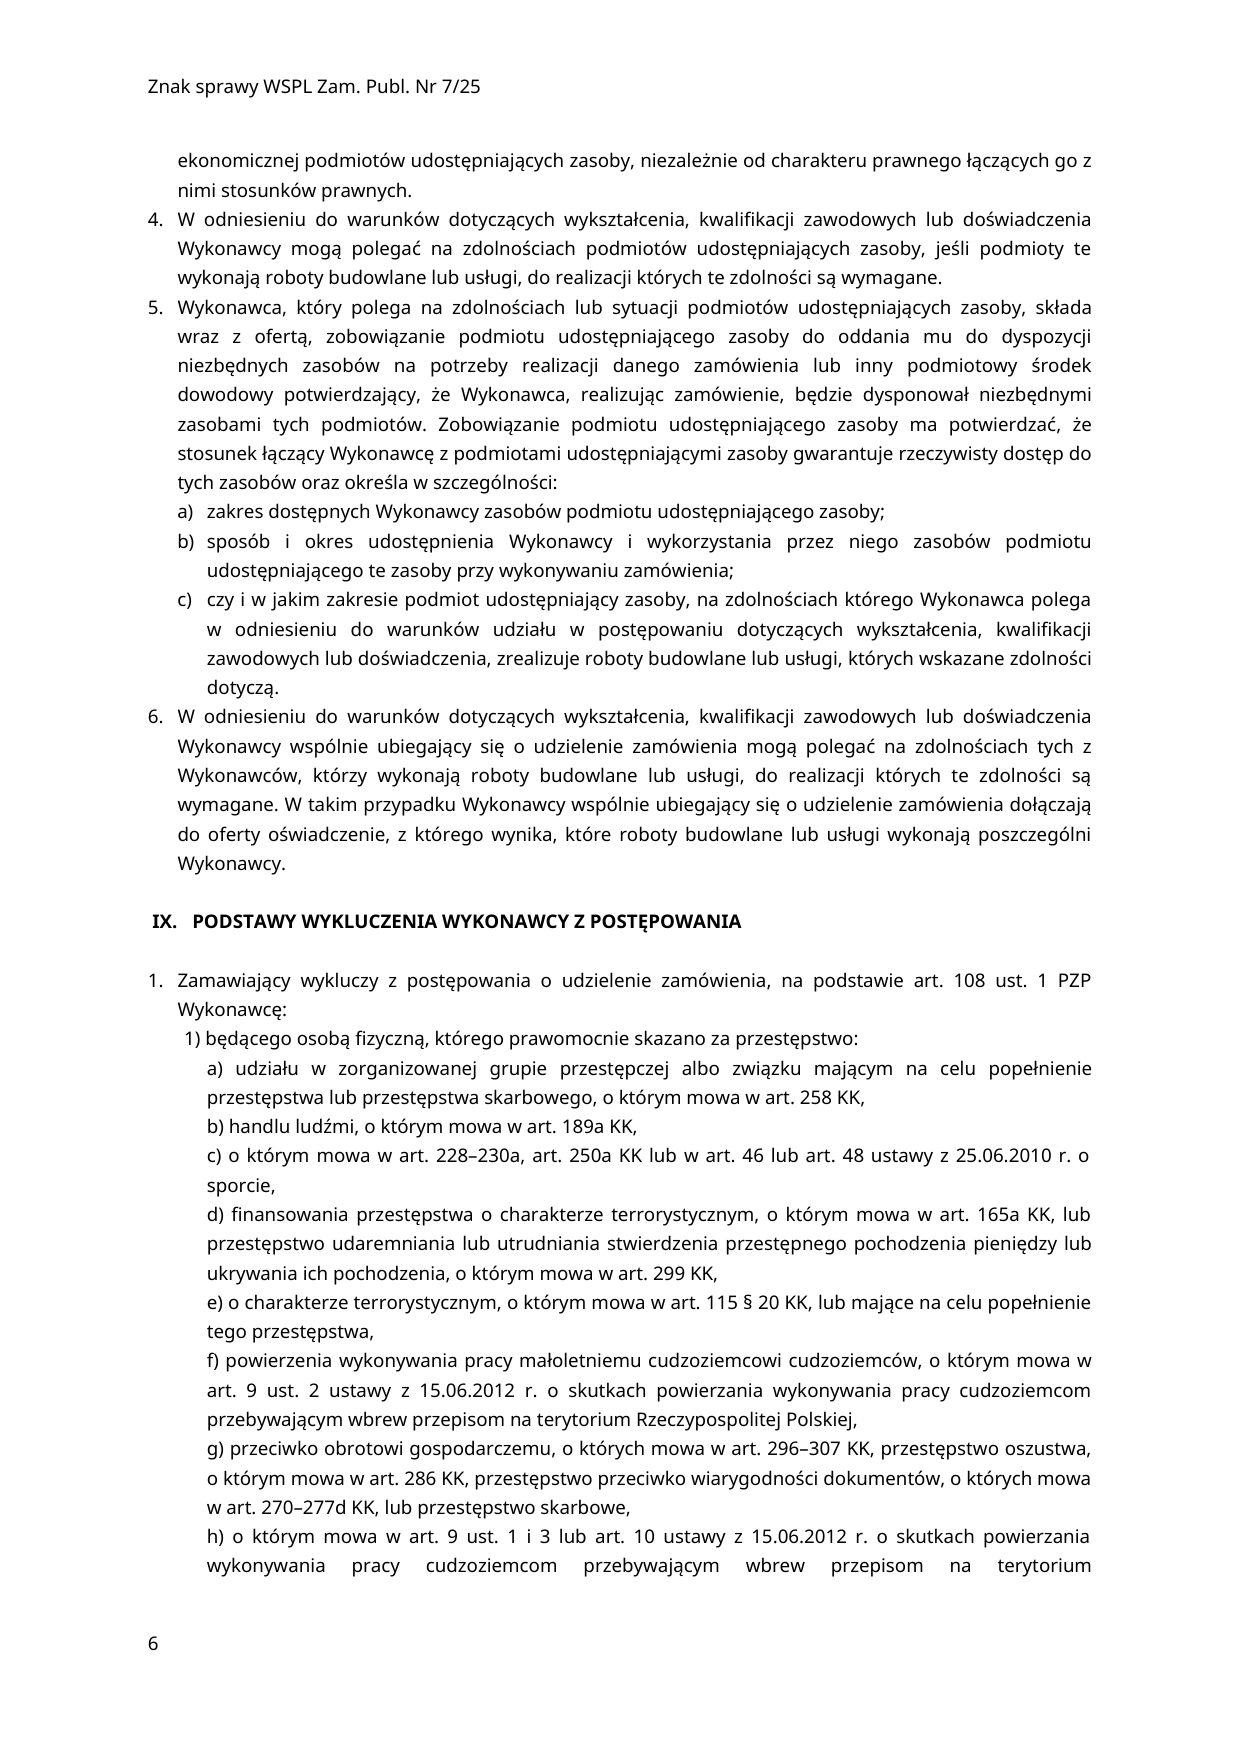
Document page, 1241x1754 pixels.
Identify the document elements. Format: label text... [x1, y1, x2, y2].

text g) przeciwko obrotowi gospodarczemu, o których mowa w art. 296–307 KK, przestępstwo oszustwa, o którym mowa w art. 286 KK, przestępstwo przeciwko wiarygodności dokumentów, o których mowa w art. 270–277d KK, lub przestępstwo skarbowe, [207, 1436, 1093, 1519]
text f) powierzenia wykonywania pracy małoletniemu cudzoziemcowi cudzoziemców, o którym mowa w art. 9 ust. 2 ustawy z 15.06.2012 r. o skutkach powierzania wykonywania pracy cudzoziemcom przebywającym wbrew przepisom na terytorium Rzeczypospolitej Polskiej, [207, 1348, 1093, 1432]
list sposób i okres udostępnienia Wykonawcy i wykorzystania przez niego zasobów podmiotu udostępniającego te zasoby przy wykonywaniu zamówienia; [177, 528, 1093, 583]
list PODSTAWY WYKLUCZENIA WYKONAWCY Z POSTĘPOWANIA [177, 909, 1093, 934]
list W odniesieniu do warunków dotyczących wykształcenia, kwalifikacji zawodowych lub doświadczenia Wykonawcy wspólnie ubiegający się o udzielenie zamówienia mogą polegać na zdolnościach tych z Wykonawców, którzy wykonają roboty budowlane lub usługi, do realizacji których te zdolności są wymagane. W takim przypadku Wykonawcy wspólnie ubiegający się o udzielenie zamówienia dołączają do oferty oświadczenie, z którego wynika, które roboty budowlane lub usługi wykonają poszczególni Wykonawcy. [148, 704, 1093, 876]
list Zamawiający wykluczy z postępowania o udzielenie zamówienia, na podstawie art. 108 ust. 1 PZP Wykonawcę: [148, 967, 1093, 1022]
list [148, 148, 1093, 202]
text e) o charakterze terrorystycznym, o którym mowa w art. 115 § 20 KK, lub mające na celu popełnienie tego przestępstwa, [207, 1289, 1093, 1344]
text a) udziału w zorganizowanej grupie przestępczej albo związku mającym na celu popełnienie przestępstwa lub przestępstwa skarbowego, o którym mowa w art. 258 KK, [207, 1055, 1093, 1110]
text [207, 1523, 1093, 1578]
text 1) będącego osobą fizyczną, którego prawomocnie skazano za przestępstwo: [184, 1026, 1093, 1051]
list Wykonawca, który polega na zdolnościach lub sytuacji podmiotów udostępniających zasoby, składa wraz z ofertą, zobowiązanie podmiotu udostępniającego zasoby do oddania mu do dyspozycji niezbędnych zasobów na potrzeby realizacji danego zamówienia lub inny podmiotowy środek dowodowy potwierdzający, że Wykonawca, realizując zamówienie, będzie dysponował niezbędnymi zasobami tych podmiotów. Zobowiązanie podmiotu udostępniającego zasoby ma potwierdzać, że stosunek łączący Wykonawcę z podmiotami udostępniającymi zasoby gwarantuje rzeczywisty dostęp do tych zasobów oraz określa w szczególności: [148, 294, 1093, 495]
list czy i w jakim zakresie podmiot udostępniający zasoby, na zdolnościach którego Wykonawca polega w odniesieniu do warunków udziału w postępowaniu dotyczących wykształcenia, kwalifikacji zawodowych lub doświadczenia, zrealizuje roboty budowlane lub usługi, których wskazane zdolności dotyczą. [177, 587, 1093, 700]
text c) o którym mowa w art. 228–230a, art. 250a KK lub w art. 46 lub art. 48 ustawy z 25.06.2010 r. o sporcie, [207, 1143, 1093, 1198]
text d) finansowania przestępstwa o charakterze terrorystycznym, o którym mowa w art. 165a KK, lub przestępstwo udaremniania lub utrudniania stwierdzenia przestępnego pochodzenia pieniędzy lub ukrywania ich pochodzenia, o którym mowa w art. 299 KK, [207, 1201, 1093, 1285]
text b) handlu ludźmi, o którym mowa w art. 189a KK, [207, 1113, 1093, 1139]
list zakres dostępnych Wykonawcy zasobów podmiotu udostępniającego zasoby; [177, 499, 1093, 524]
list W odniesieniu do warunków dotyczących wykształcenia, kwalifikacji zawodowych lub doświadczenia Wykonawcy mogą polegać na zdolnościach podmiotów udostępniających zasoby, jeśli podmioty te wykonają roboty budowlane lub usługi, do realizacji których te zdolności są wymagane. [148, 206, 1093, 290]
